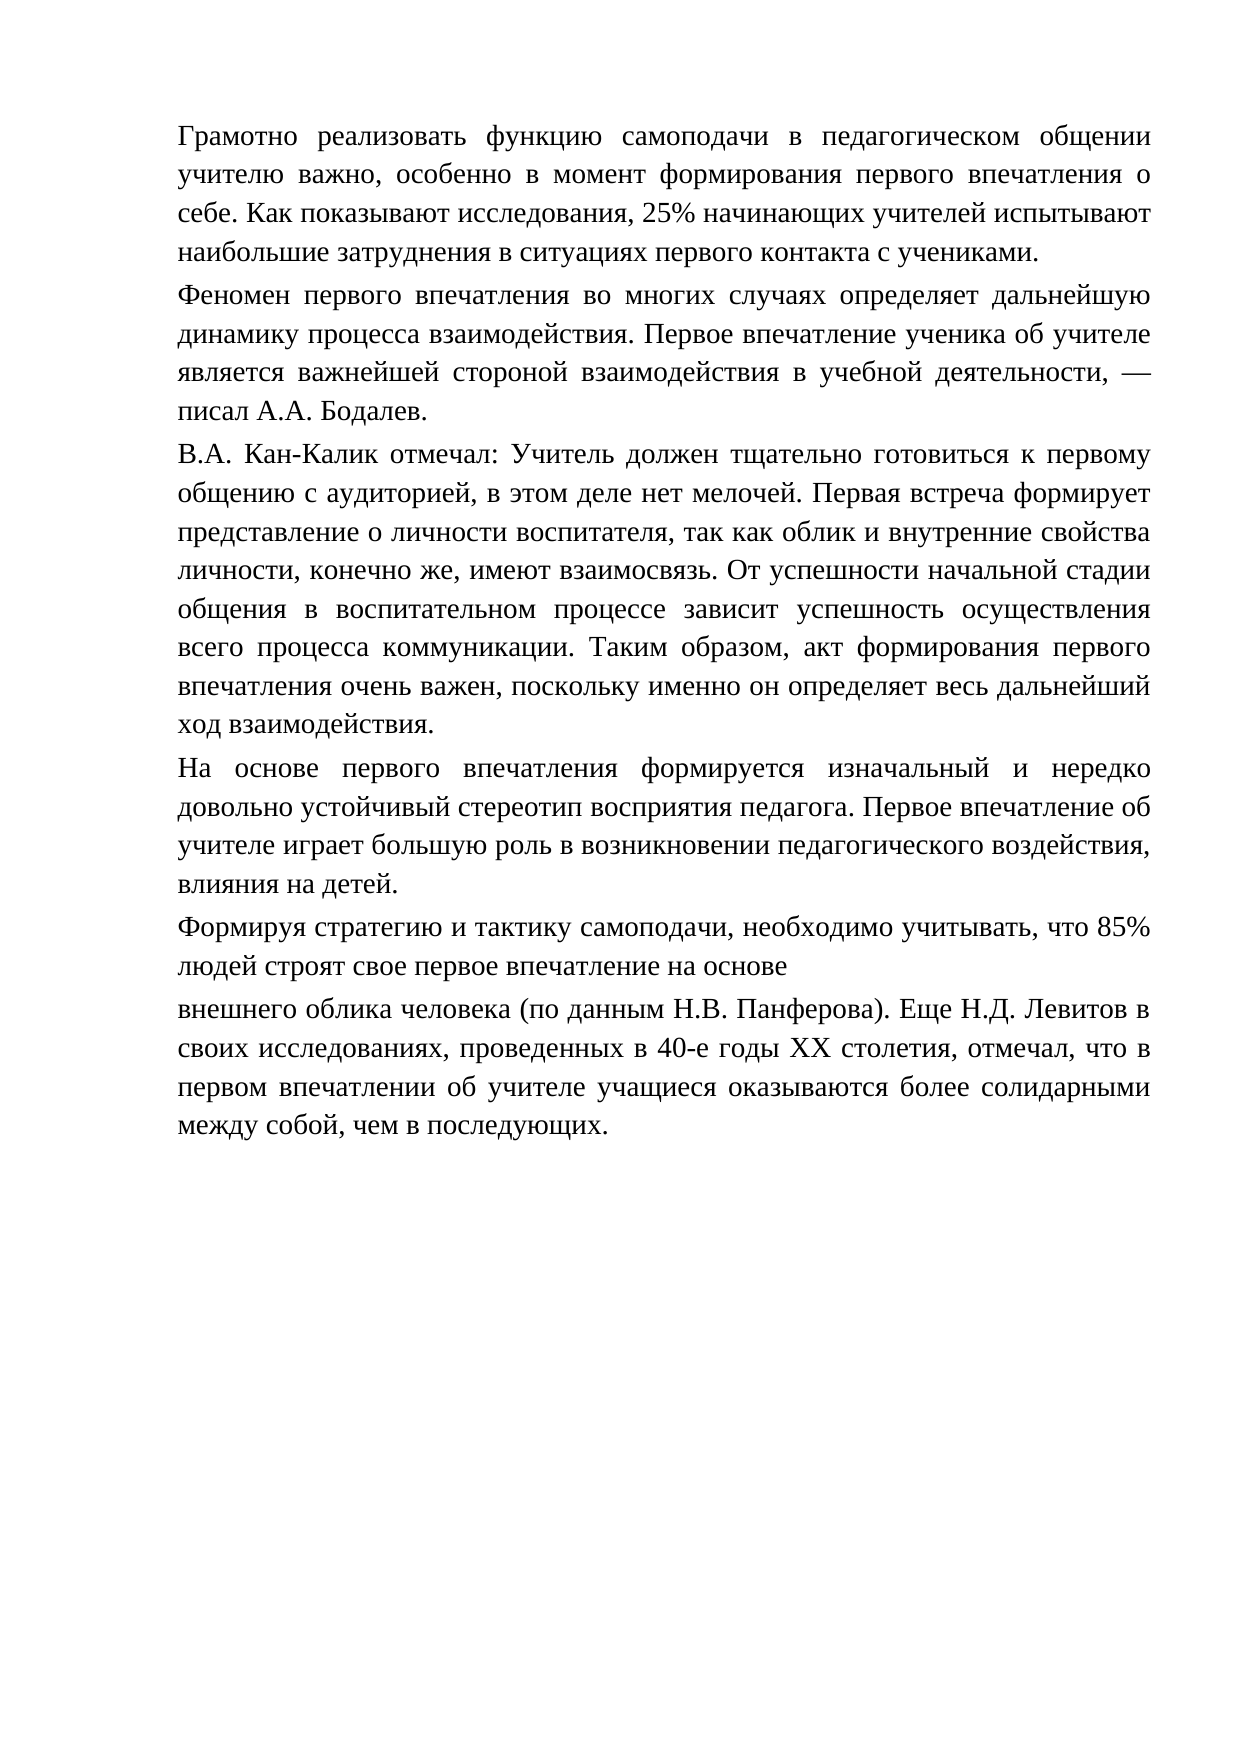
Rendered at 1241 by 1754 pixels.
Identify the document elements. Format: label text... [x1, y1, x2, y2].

text В.А. Кан-Калик отмечал: Учитель должен тщательно готовиться к первому общению с аудиторией, в этом деле нет мелочей. Первая встреча формирует представление о личности воспитателя, так как облик и внутренние свойства личности, конечно же, имеют взаимосвязь. От успешности начальной стадии общения в воспитательном процессе зависит успешность осуществления всего процесса коммуникации. Таким образом, акт формирования первого впечатления очень важен, поскольку именно он определяет весь дальнейший ход взаимодействия. [177, 437, 1152, 740]
text На основе первого впечатления формируется изначальный и нередко довольно устойчивый стереотип восприятия педагога. Первое впечатление об учителе играет большую роль в возникновении педагогического воздействия, влияния на детей. [177, 750, 1152, 899]
text Формируя стратегию и тактику самоподачи, необходимо учитывать, что 85% людей строят свое первое впечатление на основе [177, 909, 1152, 981]
text внешнего облика человека (по данным Н.В. Панферова). Еще Н.Д. Левитов в своих исследованиях, проведенных в 40-е годы XX столетия, отмечал, что в первом впечатлении об учителе учащиеся оказываются более солидарными между собой, чем в последующих. [177, 992, 1152, 1141]
text Грамотно реализовать функцию самоподачи в педагогическом общении учителю важно, особенно в момент формирования первого впечатления о себе. Как показывают исследования, 25% начинающих учителей испытывают наибольшие затруднения в ситуациях первого контакта с учениками. [177, 118, 1152, 267]
text Феномен первого впечатления во многих случаях определяет дальнейшую динамику процесса взаимодействия. Первое впечатление ученика об учителе является важнейшей стороной взаимодействия в учебной деятельности, — писал А.А. Бодалев. [177, 277, 1152, 427]
